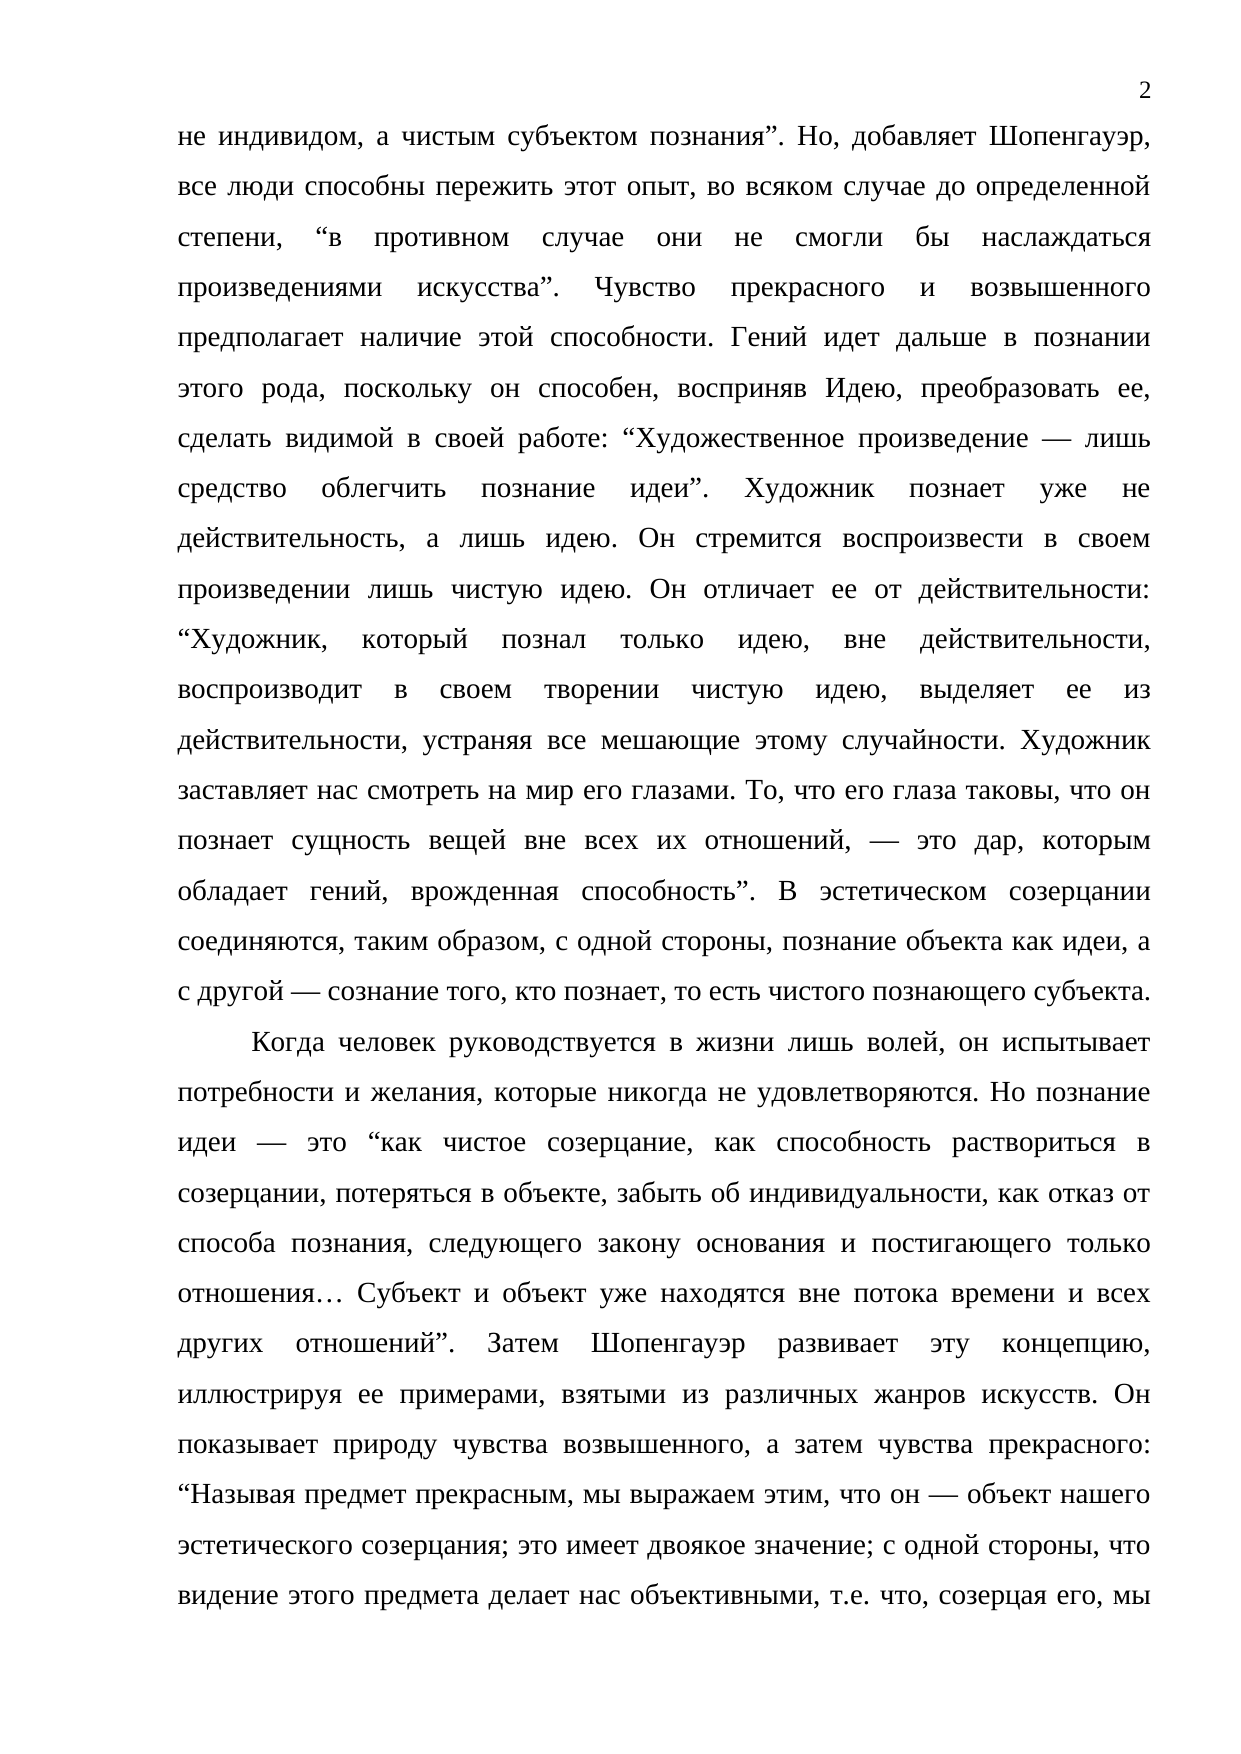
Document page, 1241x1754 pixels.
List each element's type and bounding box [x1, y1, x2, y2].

text [177, 1024, 1152, 1611]
text [177, 118, 1152, 1007]
